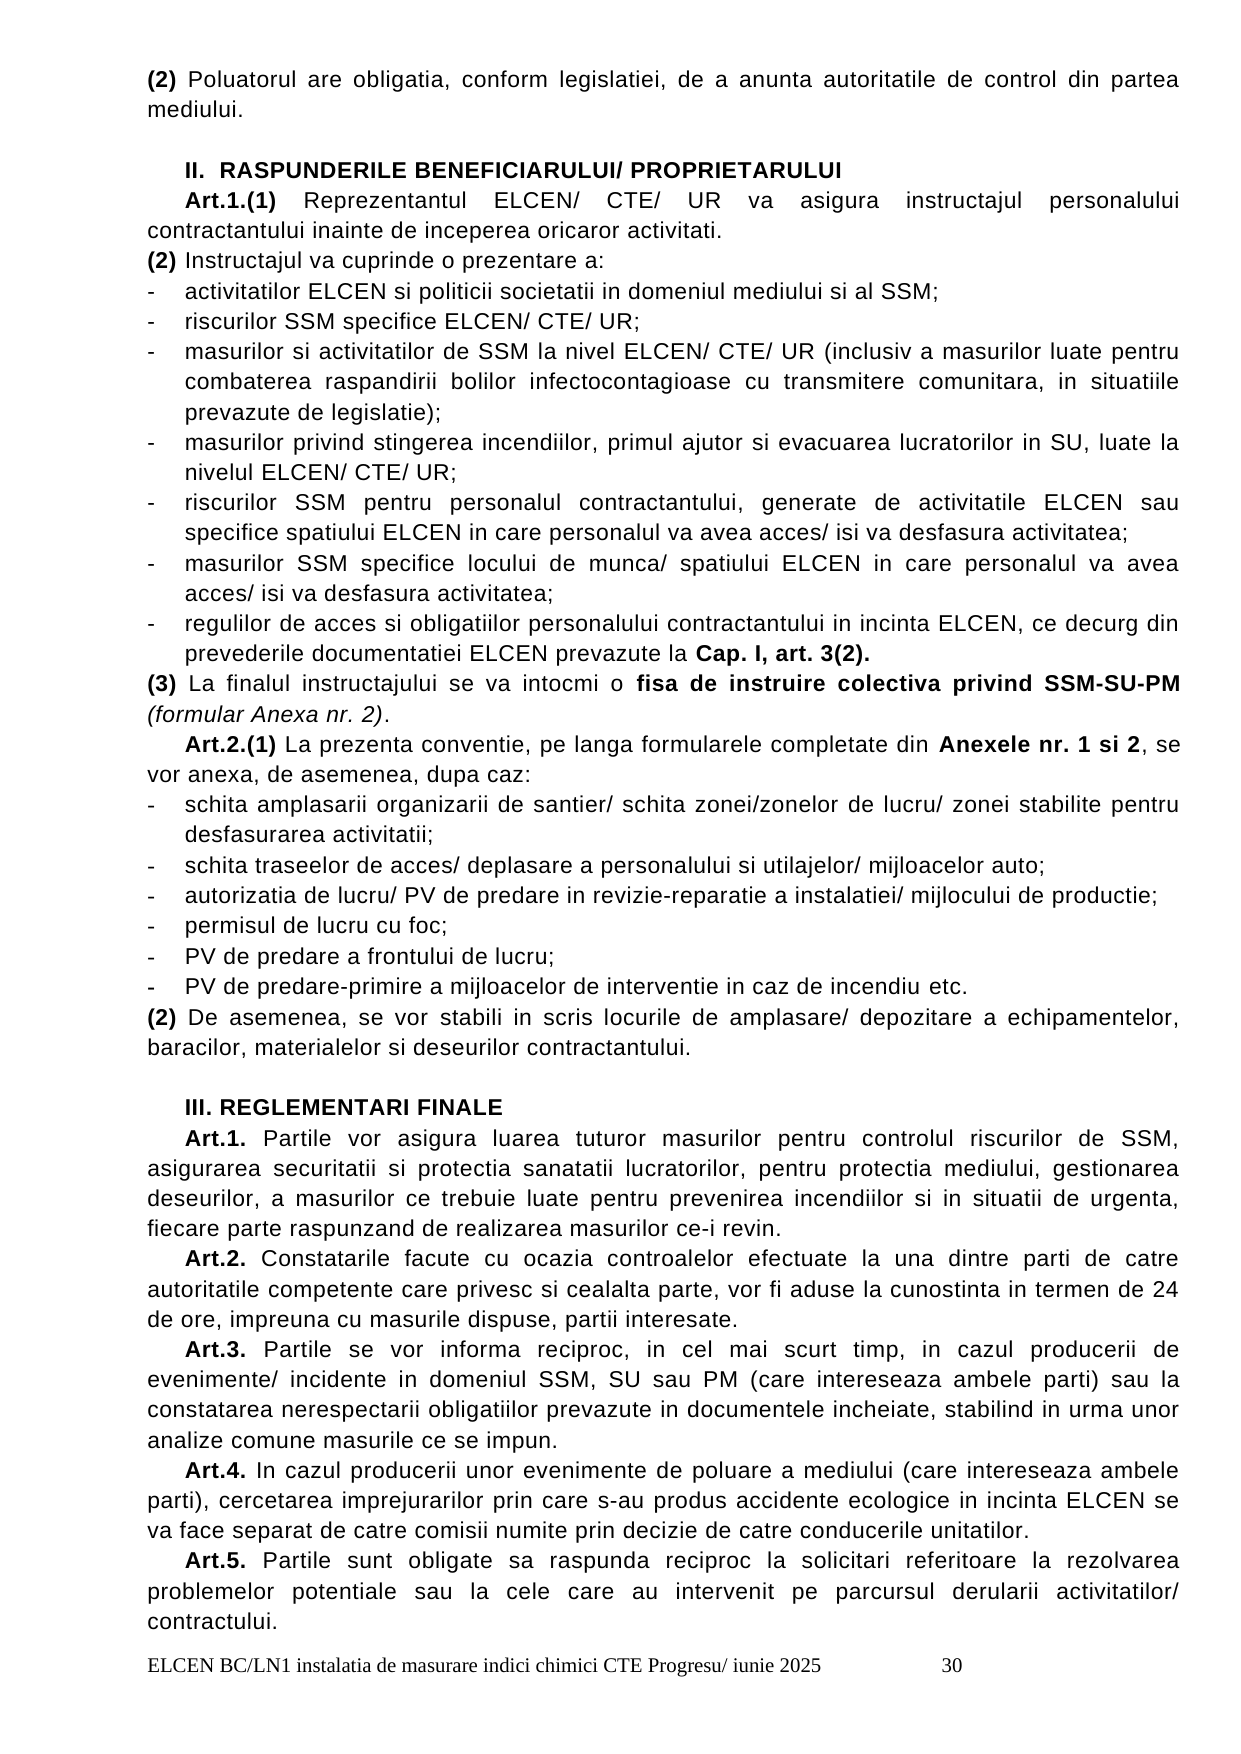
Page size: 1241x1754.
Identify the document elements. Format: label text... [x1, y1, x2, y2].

text II. RASPUNDERILE BENEFICIARULUI/ PROPRIETARULUI [184, 157, 1181, 183]
text III. REGLEMENTARI FINALE [147, 1094, 1181, 1121]
list riscurilor SSM pentru personalul contractantului, generate de activitatile ELCEN sau specifice spatiului ELCEN in care personalul va avea acces/ isi va desfasura activitatea; [147, 489, 1181, 546]
list regulilor de acces si obligatiilor personalului contractantului in incinta ELCEN, ce decurg din prevederile documentatiei ELCEN prevazute la Cap. I, art. 3(2). [147, 610, 1181, 666]
text (2) Poluatorul are obligatia, conform legislatiei, de a anunta autoritatile de control din partea mediului. [147, 66, 1181, 123]
list schita traseelor de acces/ deplasare a personalului si utilajelor/ mijloacelor auto; [147, 852, 1181, 878]
list permisul de lucru cu foc; [147, 912, 1181, 939]
text Art.4. In cazul producerii unor evenimente de poluare a mediului (care intereseaza ambele parti), cercetarea imprejurarilor prin care s-au produs accidente ecologice in incinta ELCEN se va face separat de catre comisii numite prin decizie de catre conducerile unitatilor. [147, 1457, 1181, 1544]
text Art.2.(1) La prezenta conventie, pe langa formularele completate din Anexele nr. 1 si 2, se vor anexa, de asemenea, dupa caz: [147, 731, 1181, 787]
list masurilor privind stingerea incendiilor, primul ajutor si evacuarea lucratorilor in SU, luate la nivelul ELCEN/ CTE/ UR; [147, 429, 1181, 485]
list activitatilor ELCEN si politicii societatii in domeniul mediului si al SSM; [147, 278, 1181, 304]
text Art.1.(1) Reprezentantul ELCEN/ CTE/ UR va asigura instructajul personalului contractantului inainte de inceperea oricaror activitati. [147, 187, 1181, 243]
text Art.1. Partile vor asigura luarea tuturor masurilor pentru controlul riscurilor de SSM, asigurarea securitatii si protectia sanatatii lucratorilor, pentru protectia mediului, gestionarea deseurilor, a masurilor ce trebuie luate pentru prevenirea incendiilor si in situatii de urgenta, fiecare parte raspunzand de realizarea masurilor ce-i revin. [147, 1124, 1181, 1242]
text Art.2. Constatarile facute cu ocazia controalelor efectuate la una dintre parti de catre autoritatile competente care privesc si cealalta parte, vor fi aduse la cunostinta in termen de 24 de ore, impreuna cu masurile dispuse, partii interesate. [147, 1245, 1181, 1332]
list riscurilor SSM specifice ELCEN/ CTE/ UR; [147, 308, 1181, 334]
list PV de predare a frontului de lucru; [147, 943, 1181, 969]
text Art.5. Partile sunt obligate sa raspunda reciproc la solicitari referitoare la rezolvarea problemelor potentiale sau la cele care au intervenit pe parcursul derularii activitatilor/ contractului. [147, 1547, 1181, 1634]
list masurilor SSM specifice locului de munca/ spatiului ELCEN in care personalul va avea acces/ isi va desfasura activitatea; [147, 549, 1181, 606]
list masurilor si activitatilor de SSM la nivel ELCEN/ CTE/ UR (inclusiv a masurilor luate pentru combaterea raspandirii bolilor infectocontagioase cu transmitere comunitara, in situatiile prevazute de legislatie); [147, 338, 1181, 425]
list autorizatia de lucru/ PV de predare in revizie-reparatie a instalatiei/ mijlocului de productie; [147, 882, 1181, 908]
text (3) La finalul instructajului se va intocmi o fisa de instruire colectiva privind SSM-SU-PM (formular Anexa nr. 2). [147, 670, 1181, 727]
text Art.3. Partile se vor informa reciproc, in cel mai scurt timp, in cazul producerii de evenimente/ incidente in domeniul SSM, SU sau PM (care intereseaza ambele parti) sau la constatarea nerespectarii obligatiilor prevazute in documentele incheiate, stabilind in urma unor analize comune masurile ce se impun. [147, 1336, 1181, 1453]
list Instructajul va cuprinde o prezentare a: [147, 247, 1181, 274]
list schita amplasarii organizarii de santier/ schita zonei/zonelor de lucru/ zonei stabilite pentru desfasurarea activitatii; [147, 791, 1181, 848]
list PV de predare-primire a mijloacelor de interventie in caz de incendiu etc. [147, 973, 1181, 1000]
text (2) De asemenea, se vor stabili in scris locurile de amplasare/ depozitare a echipamentelor, baracilor, materialelor si deseurilor contractantului. [147, 1004, 1181, 1060]
